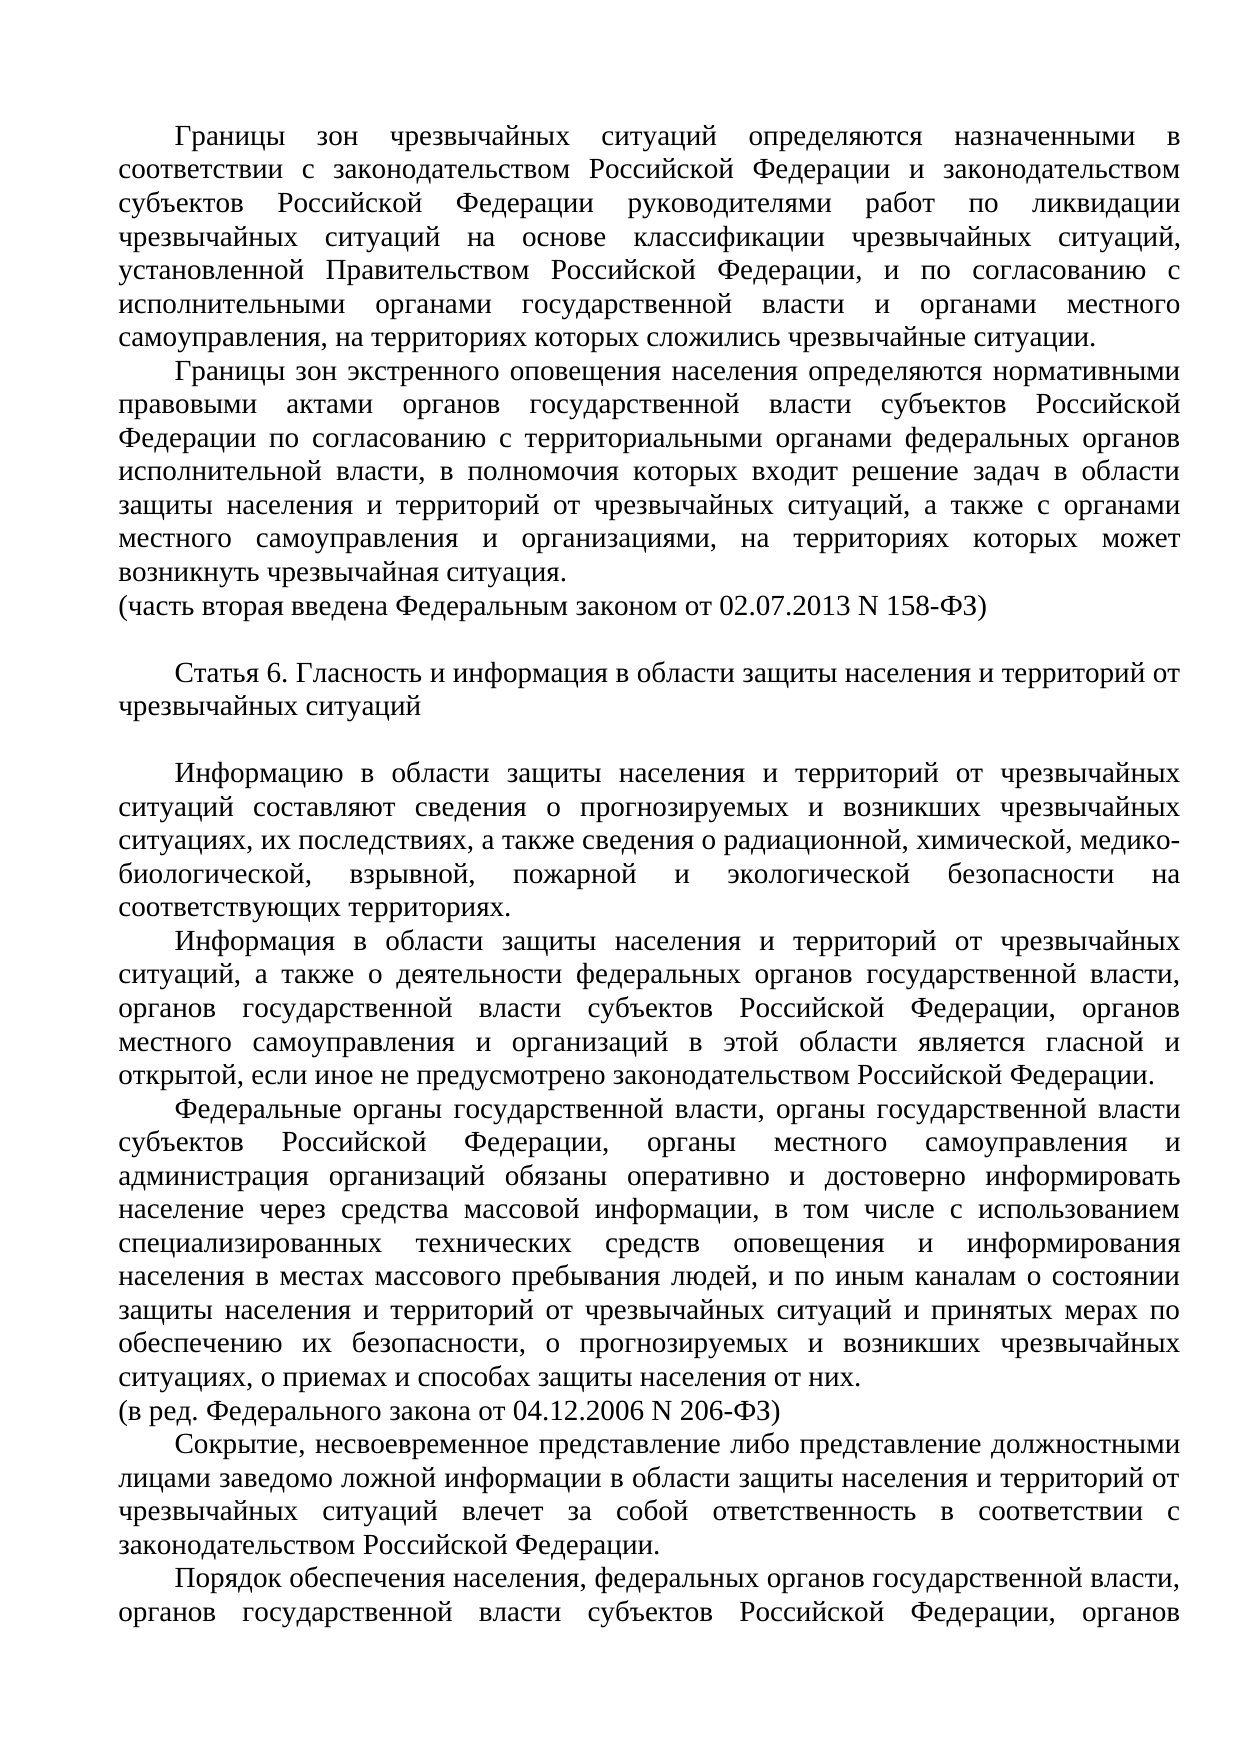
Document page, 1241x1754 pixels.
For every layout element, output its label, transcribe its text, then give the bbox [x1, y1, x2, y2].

text Статья 6. Гласность и информация в области защиты населения и территорий от чрезвычайных ситуаций [118, 655, 1181, 722]
text Границы зон экстренного оповещения населения определяются нормативными правовыми актами органов государственной власти субъектов Российской Федерации по согласованию с территориальными органами федеральных органов исполнительной власти, в полномочия которых входит решение задач в области защиты населения и территорий от чрезвычайных ситуаций, а также с органами местного самоуправления и организациями, на территориях которых может возникнуть чрезвычайная ситуация. [118, 353, 1181, 588]
text Федеральные органы государственной власти, органы государственной власти субъектов Российской Федерации, органы местного самоуправления и администрация организаций обязаны оперативно и достоверно информировать население через средства массовой информации, в том числе с использованием специализированных технических средств оповещения и информирования населения в местах массового пребывания людей, и по иным каналам о состоянии защиты населения и территорий от чрезвычайных ситуаций и принятых мерах по обеспечению их безопасности, о прогнозируемых и возникших чрезвычайных ситуациях, о приемах и способах защиты населения от них. [118, 1091, 1181, 1393]
text Сокрытие, несвоевременное представление либо представление должностными лицами заведомо ложной информации в области защиты населения и территорий от чрезвычайных ситуаций влечет за собой ответственность в соответствии с законодательством Российской Федерации. [118, 1426, 1181, 1560]
text (в ред. Федерального закона от 04.12.2006 N 206-ФЗ) [118, 1393, 1181, 1426]
text Информация в области защиты населения и территорий от чрезвычайных ситуаций, а также о деятельности федеральных органов государственной власти, органов государственной власти субъектов Российской Федерации, органов местного самоуправления и организаций в этой области является гласной и открытой, если иное не предусмотрено законодательством Российской Федерации. [118, 923, 1181, 1091]
text Границы зон чрезвычайных ситуаций определяются назначенными в соответствии с законодательством Российской Федерации и законодательством субъектов Российской Федерации руководителями работ по ликвидации чрезвычайных ситуаций на основе классификации чрезвычайных ситуаций, установленной Правительством Российской Федерации, и по согласованию с исполнительными органами государственной власти и органами местного самоуправления, на территориях которых сложились чрезвычайные ситуации. [118, 118, 1181, 353]
text Информацию в области защиты населения и территорий от чрезвычайных ситуаций составляют сведения о прогнозируемых и возникших чрезвычайных ситуациях, их последствиях, а также сведения о радиационной, химической, медико-биологической, взрывной, пожарной и экологической безопасности на соответствующих территориях. [118, 755, 1181, 923]
text (часть вторая введена Федеральным законом от 02.07.2013 N 158-ФЗ) [118, 588, 1181, 621]
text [118, 1560, 1181, 1627]
